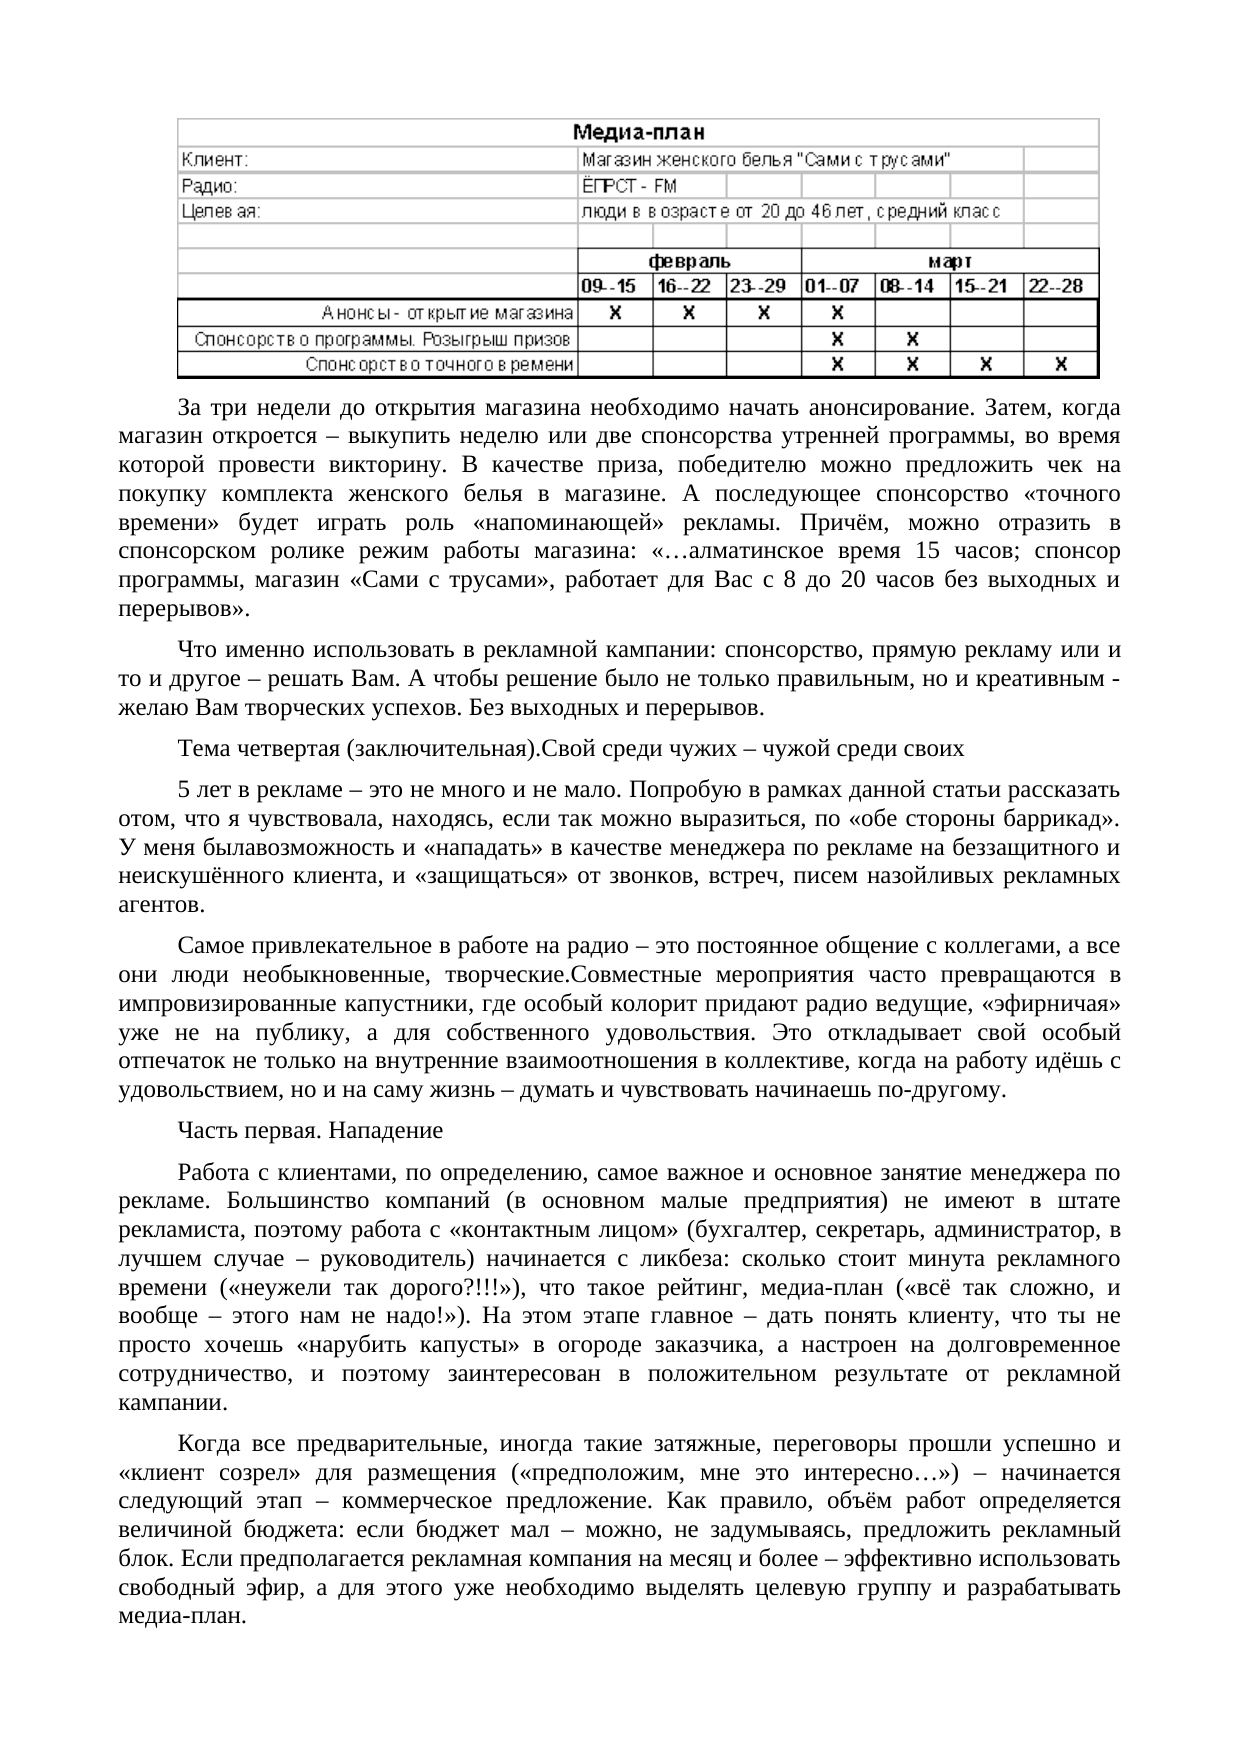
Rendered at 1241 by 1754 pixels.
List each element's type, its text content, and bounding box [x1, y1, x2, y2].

text Что именно использовать в рекламной кампании: спонсорство, прямую рекламу или и то и другое – решать Вам. А чтобы решение было не только правильным, но и креативным - желаю Вам творческих успехов. Без выходных и перерывов. [118, 634, 1122, 720]
picture [177, 118, 1100, 379]
text Часть первая. Нападение [118, 1115, 1122, 1144]
text За три недели до открытия магазина необходимо начать анонсирование. Затем, когда магазин откроется – выкупить неделю или две спонсорства утренней программы, во время которой провести викторину. В качестве приза, победителю можно предложить чек на покупку комплекта женского белья в магазине. А последующее спонсорство «точного времени» будет играть роль «напоминающей» рекламы. Причём, можно отразить в спонсорском ролике режим работы магазина: «…алматинское время 15 часов; спонсор программы, магазин «Сами с трусами», работает для Вас с 8 до 20 часов без выходных и перерывов». [118, 392, 1122, 622]
text Самое привлекательное в работе на радио – это постоянное общение с коллегами, а все они люди необыкновенные, творческие.Совместные мероприятия часто превращаются в импровизированные капустники, где особый колорит придают радио ведущие, «эфирничая» уже не на публику, а для собственного удовольствия. Это откладывает свой особый отпечаток не только на внутренние взаимоотношения в коллективе, когда на работу идёшь с удовольствием, но и на саму жизнь – думать и чувствовать начинаешь по-другому. [118, 930, 1122, 1103]
text 5 лет в рекламе – это не много и не мало. Попробую в рамках данной статьи рассказать отом, что я чувствовала, находясь, если так можно выразиться, по «обе стороны баррикад». У меня былавозможность и «нападать» в качестве менеджера по рекламе на беззащитного и неискушённого клиента, и «защищаться» от звонков, встреч, писем назойливых рекламных агентов. [118, 774, 1122, 918]
text Работа с клиентами, по определению, самое важное и основное занятие менеджера по рекламе. Большинство компаний (в основном малые предприятия) не имеют в штате рекламиста, поэтому работа с «контактным лицом» (бухгалтер, секретарь, администратор, в лучшем случае – руководитель) начинается с ликбеза: сколько стоит минута рекламного времени («неужели так дорого?!!!»), что такое рейтинг, медиа-план («всё так сложно, и вообще – этого нам не надо!»). На этом этапе главное – дать понять клиенту, что ты не просто хочешь «нарубить капусты» в огороде заказчика, а настроен на долговременное сотрудничество, и поэтому заинтересован в положительном результате от рекламной кампании. [118, 1157, 1122, 1415]
text Тема четвертая (заключительная).Свой среди чужих – чужой среди своих [118, 733, 1122, 762]
text Когда все предварительные, иногда такие затяжные, переговоры прошли успешно и «клиент созрел» для размещения («предположим, мне это интересно…») – начинается следующий этап – коммерческое предложение. Как правило, объём работ определяется величиной бюджета: если бюджет мал – можно, не задумываясь, предложить рекламный блок. Если предполагается рекламная компания на месяц и более – эффективно использовать свободный эфир, а для этого уже необходимо выделять целевую группу и разрабатывать медиа-план. [118, 1428, 1122, 1629]
